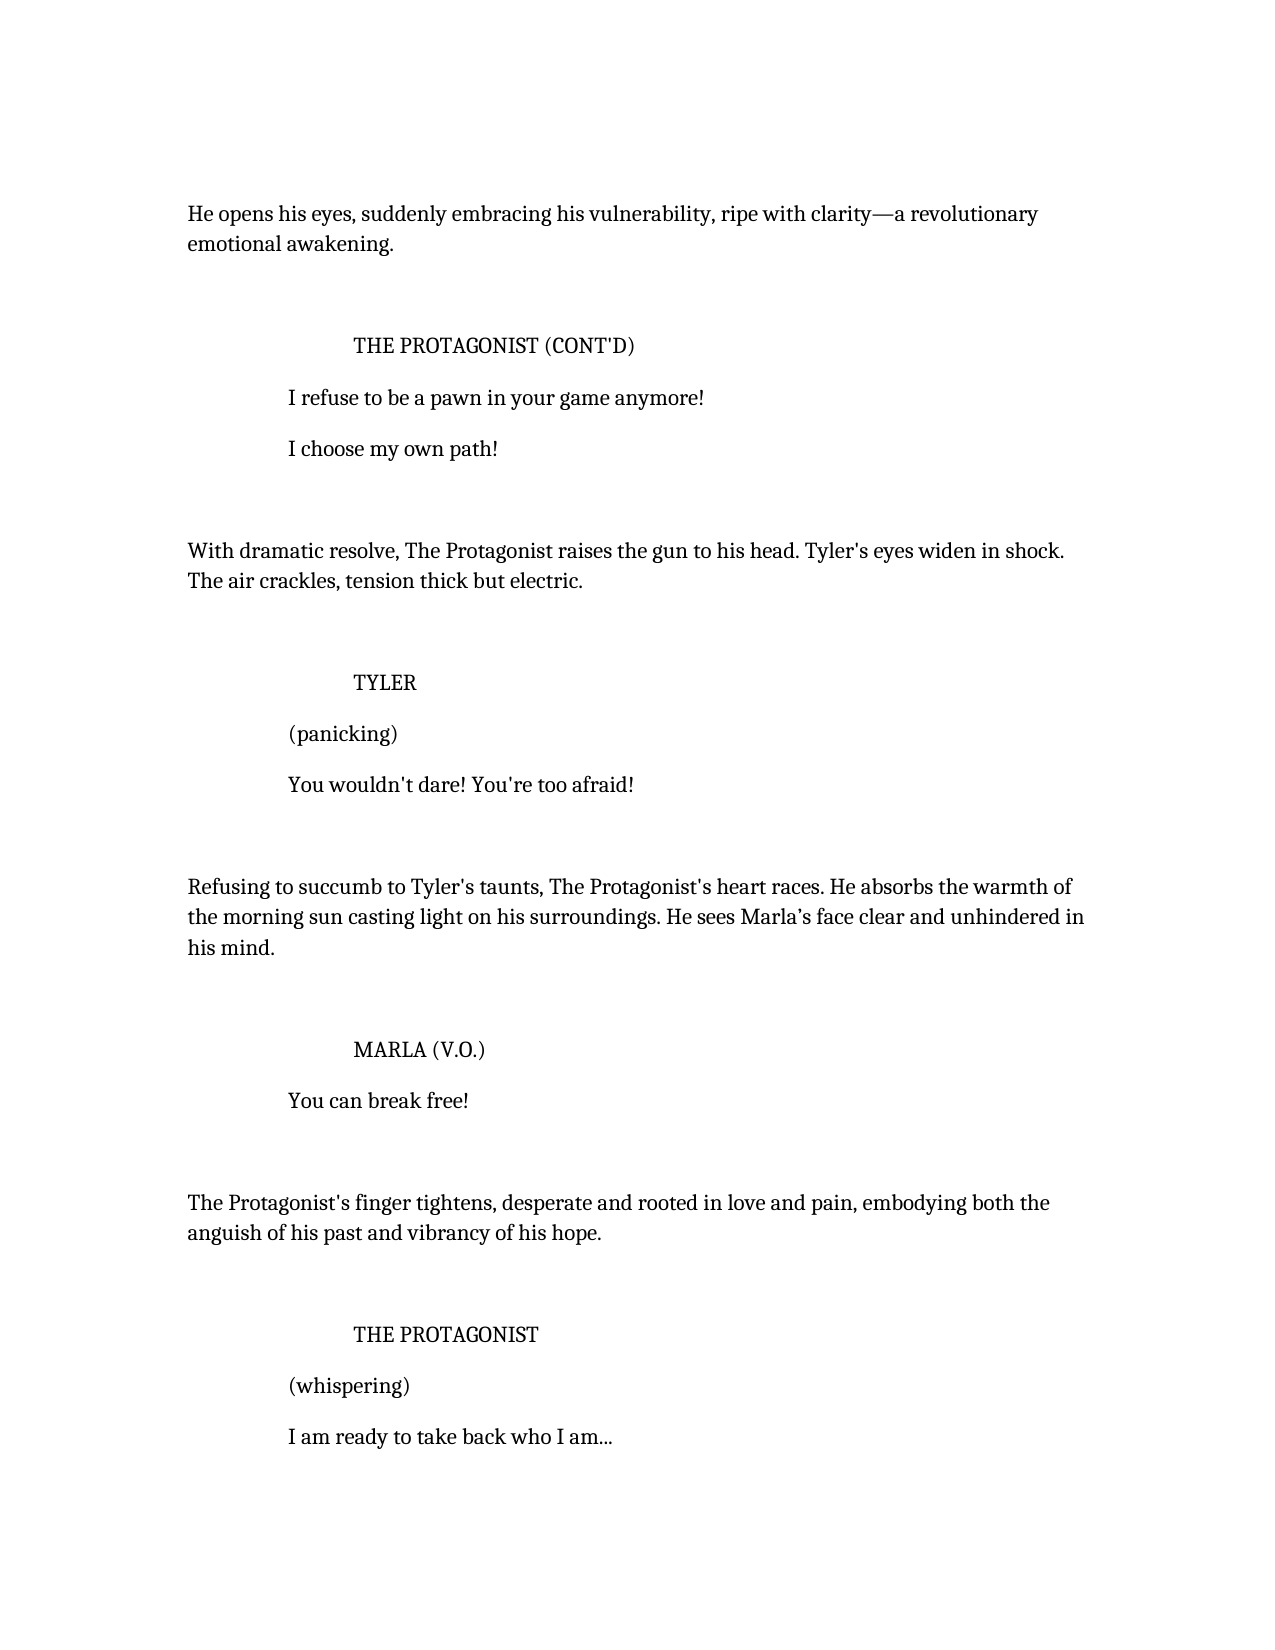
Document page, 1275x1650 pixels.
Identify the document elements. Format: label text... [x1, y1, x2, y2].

text I choose my own path! [187, 435, 1087, 462]
text TYLER [187, 670, 1087, 696]
text (panicking) [187, 721, 1087, 747]
text You can break free! [187, 1087, 1087, 1114]
text Refusing to succumb to Tyler's taunts, The Protagonist's heart races. He absorbs the warmth of the morning sun casting light on his surroundings. He sees Marla’s face clear and unhindered in his mind. [187, 874, 1087, 961]
text (whispering) [187, 1373, 1087, 1399]
text THE PROTAGONIST [187, 1322, 1087, 1348]
text I am ready to take back who I am... [187, 1424, 1087, 1450]
text You wouldn't dare! You're too afraid! [187, 772, 1087, 798]
text With dramatic resolve, The Protagonist raises the gun to his head. Tyler's eyes widen in shock. The air crackles, tension thick but electric. [187, 537, 1087, 594]
text He opens his eyes, suddenly embracing his vulnerability, ripe with clarity—a revolutionary emotional awakening. [187, 201, 1087, 258]
text The Protagonist's finger tightens, desperate and rooted in love and pain, embodying both the anguish of his past and vibrancy of his hope. [187, 1189, 1087, 1246]
text THE PROTAGONIST (CONT'D) [187, 333, 1087, 360]
text MARLA (V.O.) [187, 1036, 1087, 1063]
text I refuse to be a pawn in your game anymore! [187, 384, 1087, 411]
